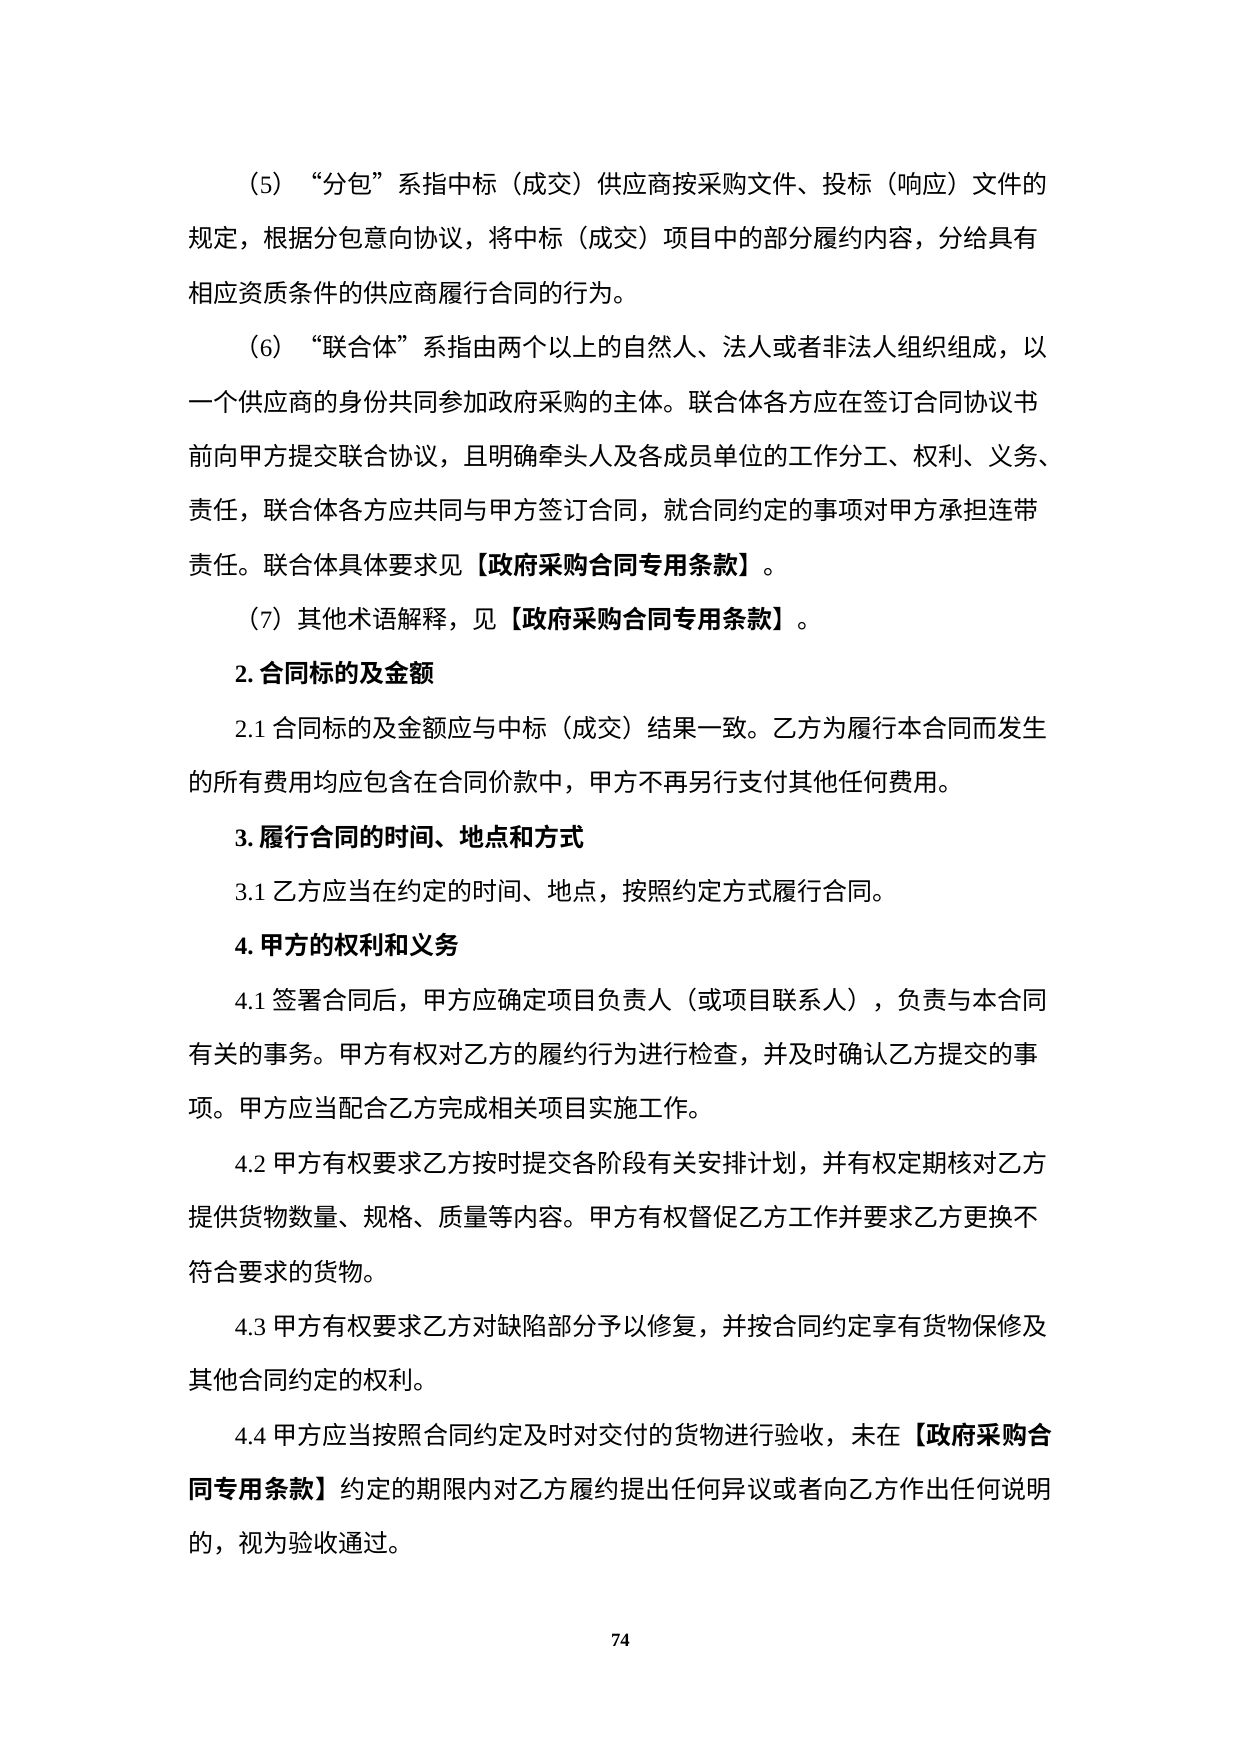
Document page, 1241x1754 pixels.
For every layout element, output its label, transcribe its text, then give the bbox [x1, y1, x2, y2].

text 2.1 合同标的及金额应与中标（成交）结果一致。乙方为履行本合同而发生的所有费用均应包含在合同价款中，甲方不再另行支付其他任何费用。 [188, 708, 1052, 799]
text 4.2 甲方有权要求乙方按时提交各阶段有关安排计划，并有权定期核对乙方提供货物数量、规格、质量等内容。甲方有权督促乙方工作并要求乙方更换不符合要求的货物。 [188, 1143, 1052, 1288]
text 4.1 签署合同后，甲方应确定项目负责人（或项目联系人），负责与本合同有关的事务。甲方有权对乙方的履约行为进行检查，并及时确认乙方提交的事项。甲方应当配合乙方完成相关项目实施工作。 [188, 980, 1052, 1125]
text （5）“分包”系指中标（成交）供应商按采购文件、投标（响应）文件的规定，根据分包意向协议，将中标（成交）项目中的部分履约内容，分给具有相应资质条件的供应商履行合同的行为。 [188, 164, 1052, 309]
text 3. 履行合同的时间、地点和方式 [188, 817, 1052, 853]
text 4. 甲方的权利和义务 [188, 926, 1052, 962]
text （7）其他术语解释，见【政府采购合同专用条款】。 [188, 599, 1052, 636]
list 合同标的及金额 [188, 654, 1052, 690]
text 3.1 乙方应当在约定的时间、地点，按照约定方式履行合同。 [188, 871, 1052, 908]
text 4.3 甲方有权要求乙方对缺陷部分予以修复，并按合同约定享有货物保修及其他合同约定的权利。 [188, 1306, 1052, 1397]
text （6）“联合体”系指由两个以上的自然人、法人或者非法人组织组成，以一个供应商的身份共同参加政府采购的主体。联合体各方应在签订合同协议书前向甲方提交联合协议，且明确牵头人及各成员单位的工作分工、权利、义务、责任，联合体各方应共同与甲方签订合同，就合同约定的事项对甲方承担连带责任。联合体具体要求见【政府采购合同专用条款】。 [188, 328, 1052, 581]
text 4.4 甲方应当按照合同约定及时对交付的货物进行验收，未在【政府采购合同专用条款】约定的期限内对乙方履约提出任何异议或者向乙方作出任何说明的，视为验收通过。 [188, 1415, 1052, 1560]
